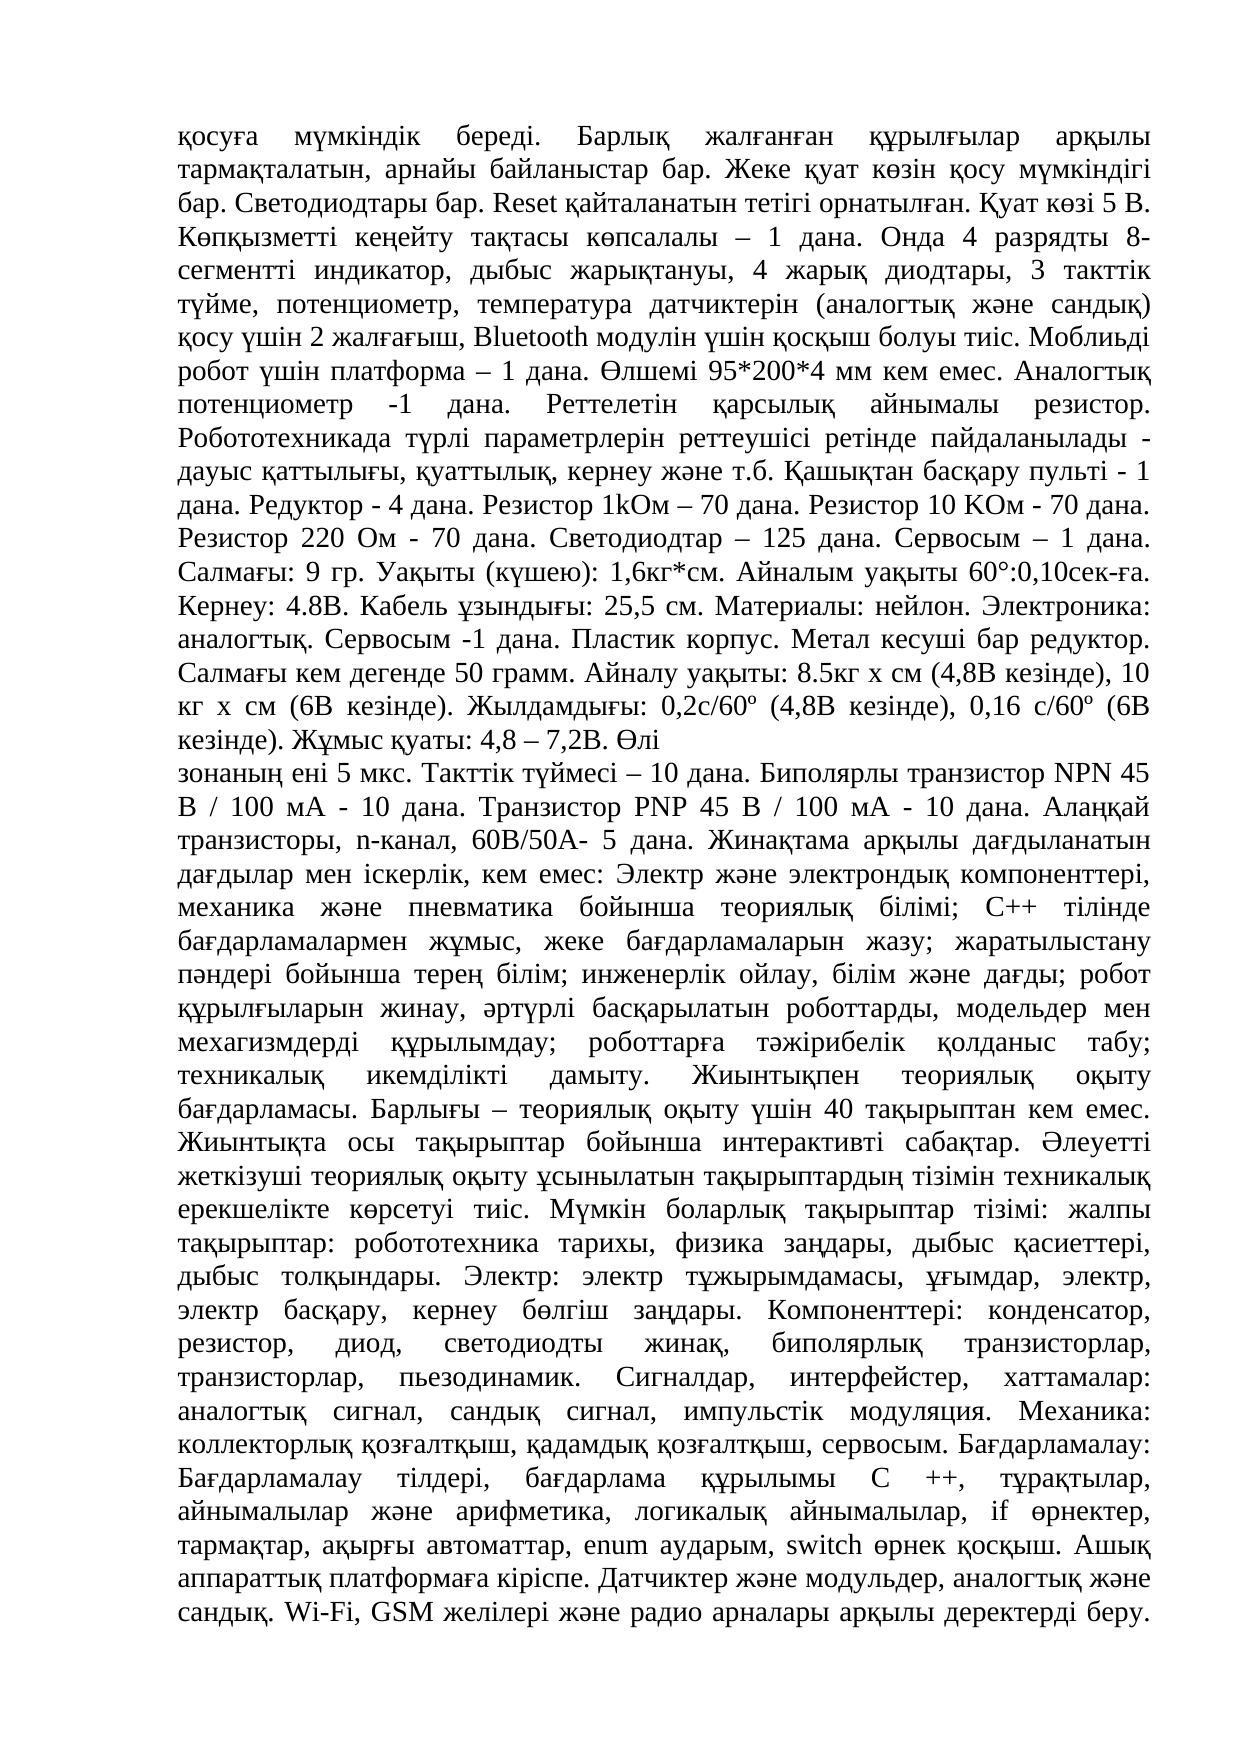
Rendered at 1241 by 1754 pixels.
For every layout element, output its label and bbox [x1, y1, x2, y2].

text [177, 118, 1152, 755]
text [177, 755, 1152, 1627]
